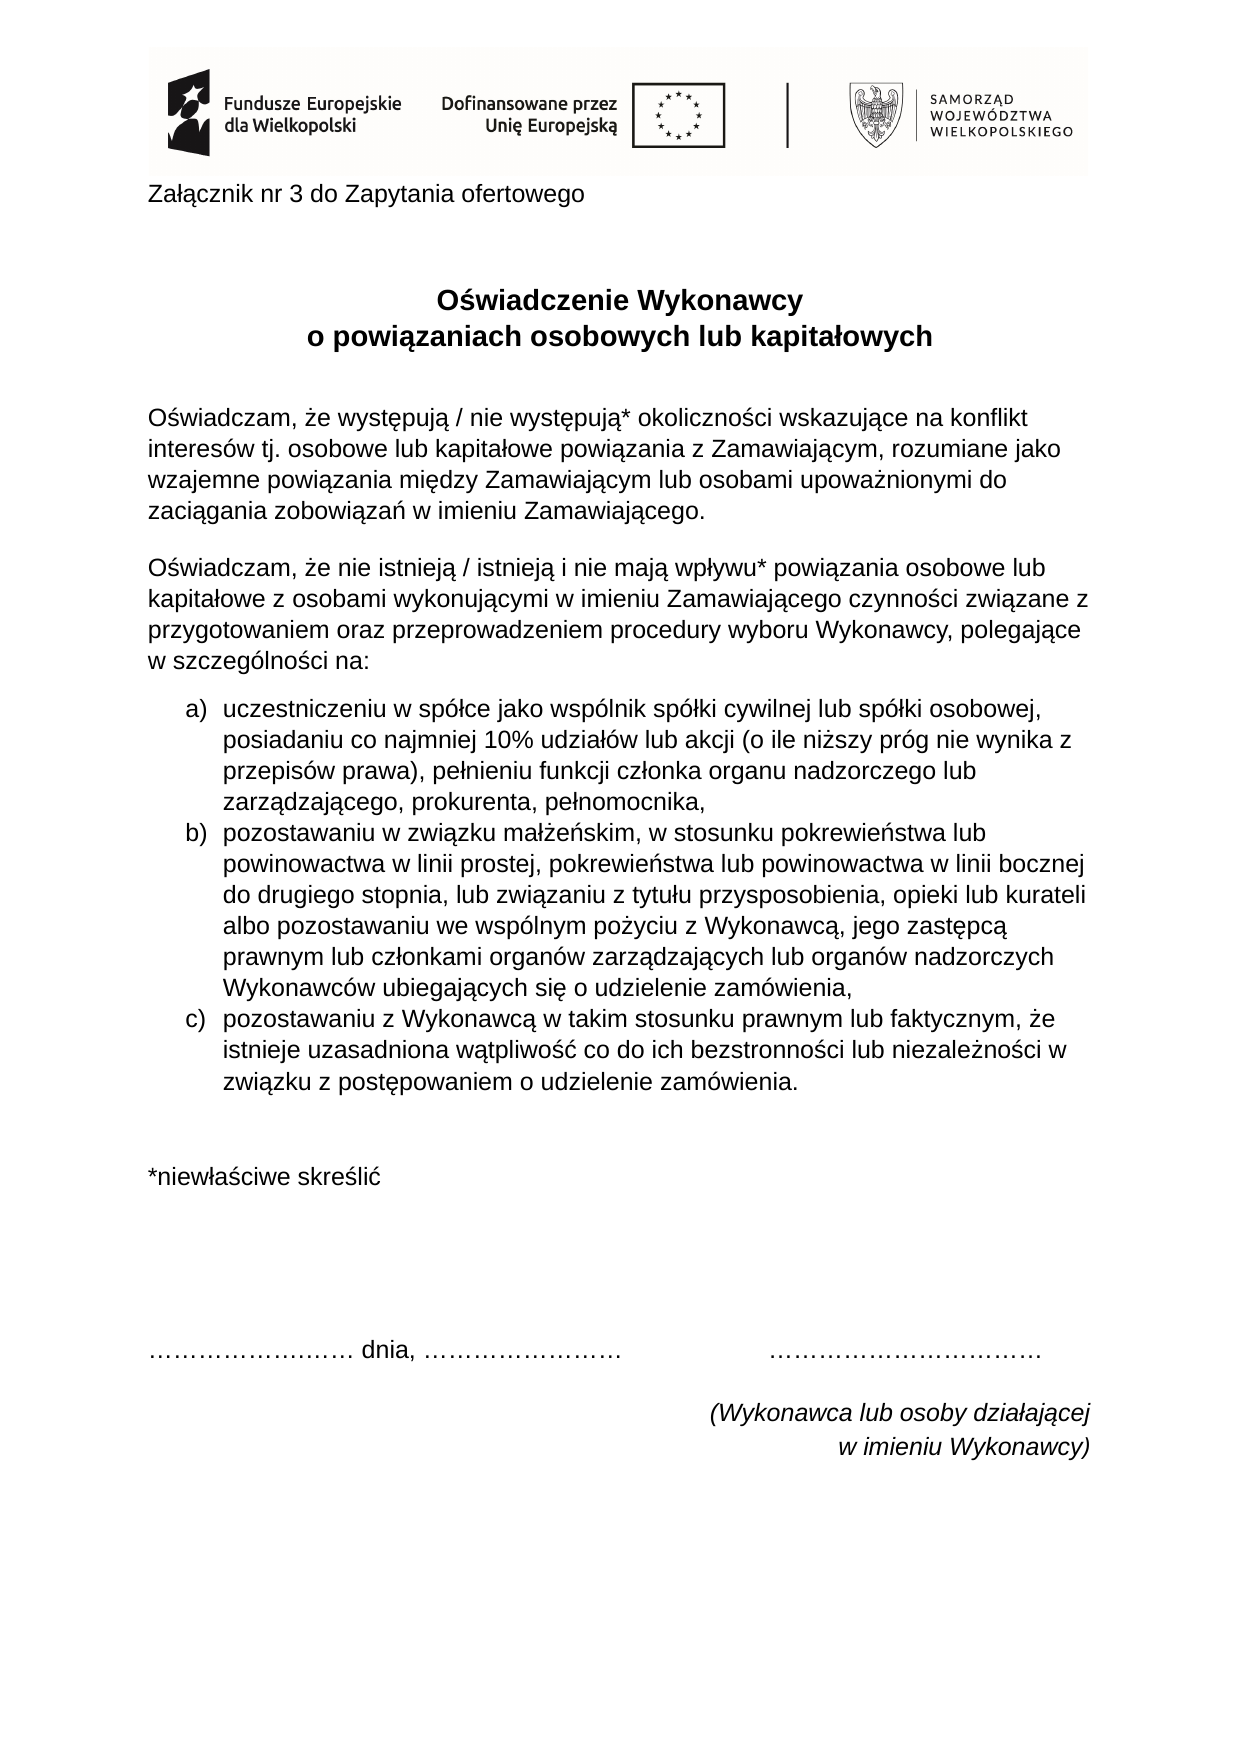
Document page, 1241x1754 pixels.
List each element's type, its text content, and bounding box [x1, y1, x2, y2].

text zaciągania zobowiązań w imieniu Zamawiającego. [148, 496, 1093, 525]
text wzajemne powiązania między Zamawiającym lub osobami upoważnionymi do [148, 465, 1093, 494]
list pozostawaniu z Wykonawcą w takim stosunku prawnym lub faktycznym, że istnieje uzasadniona wątpliwość co do ich bezstronności lub niezależności w związku z postępowaniem o udzielenie zamówienia. [185, 1004, 1093, 1095]
text Oświadczenie Wykonawcy [148, 283, 1093, 317]
text o powiązaniach osobowych lub kapitałowych [148, 319, 1093, 353]
picture [147, 47, 1088, 176]
text (Wykonawca lub osoby działającej w imieniu Wykonawcy) [148, 1397, 1093, 1463]
list uczestniczeniu w spółce jako wspólnik spółki cywilnej lub spółki osobowej, posiadaniu co najmniej 10% udziałów lub akcji (o ile niższy próg nie wynika z przepisów prawa), pełnieniu funkcji członka organu nadzorczego lub zarządzającego, prokurenta, pełnomocnika, [185, 694, 1093, 816]
text *niewłaściwe skreślić [148, 1162, 1093, 1191]
text Oświadczam, że nie istnieją / istnieją i nie mają wpływu* powiązania osobowe lub kapitałowe z osobami wykonującymi w imieniu Zamawiającego czynności związane z przygotowaniem oraz przeprowadzeniem procedury wyboru Wykonawcy, polegające w szczególności na: [148, 553, 1093, 675]
text Załącznik nr 3 do Zapytania ofertowego [148, 148, 1093, 207]
list pozostawaniu w związku małżeńskim, w stosunku pokrewieństwa lub powinowactwa w linii prostej, pokrewieństwa lub powinowactwa w linii bocznej do drugiego stopnia, lub związaniu z tytułu przysposobienia, opieki lub kurateli albo pozostawaniu we wspólnym pożyciu z Wykonawcą, jego zastępcą prawnym lub członkami organów zarządzających lub organów nadzorczych Wykonawców ubiegających się o udzielenie zamówienia, [185, 818, 1093, 1002]
text Oświadczam, że występują / nie występują* okoliczności wskazujące na konflikt [148, 403, 1093, 432]
text ……………….…… dnia, …………………… …………………………… [148, 1335, 1093, 1395]
text interesów tj. osobowe lub kapitałowe powiązania z Zamawiającym, rozumiane jako [148, 434, 1093, 463]
